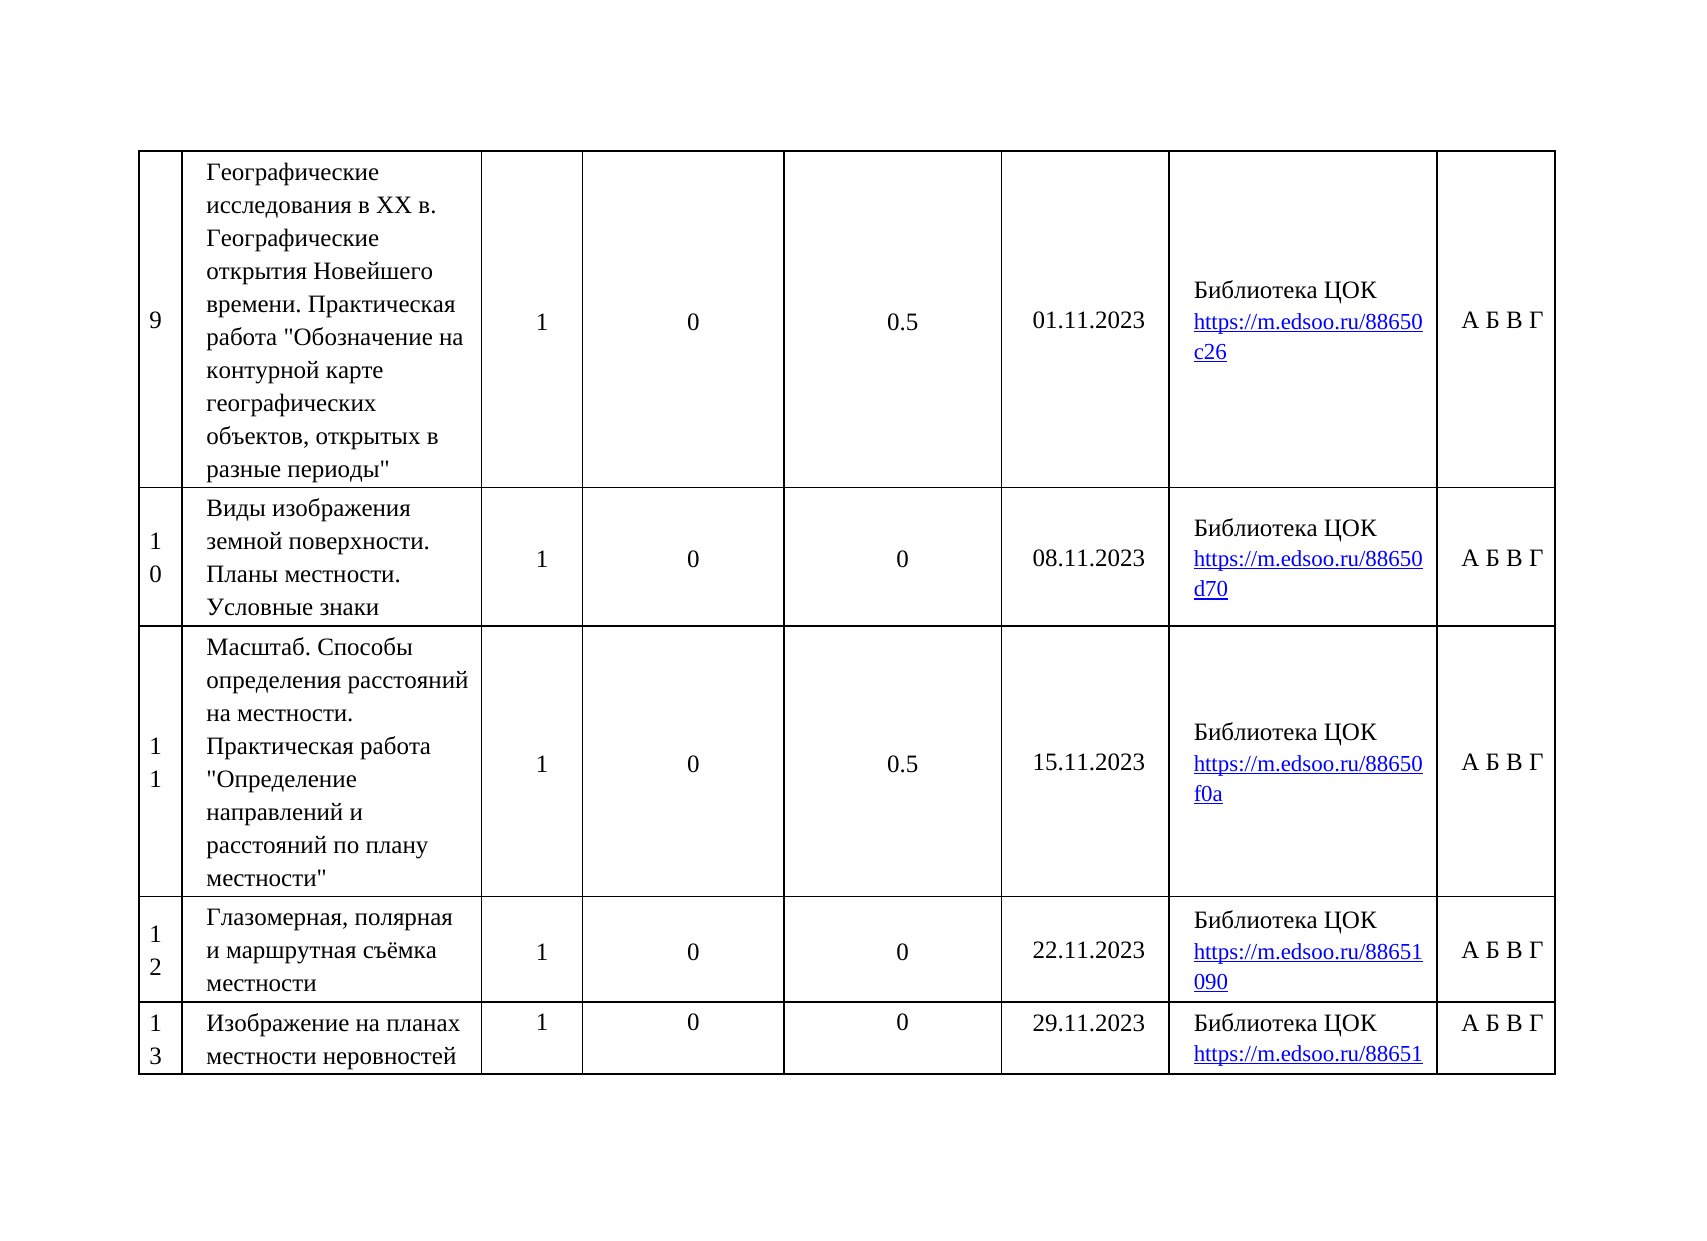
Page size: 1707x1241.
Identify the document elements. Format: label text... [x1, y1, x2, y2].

table_cell 15.11.2023 [1002, 627, 1168, 896]
table_cell А Б В Г [1438, 152, 1554, 487]
table_cell 0.5 [785, 152, 1001, 487]
table_cell 1 [482, 627, 582, 896]
table_cell Библиотека ЦОК https://m.edsoo.ru/88650d70 [1170, 488, 1436, 625]
table_cell А Б В Г [1438, 1003, 1554, 1073]
table_cell 1 [482, 152, 582, 487]
table_cell Библиотека ЦОК https://m.edsoo.ru/88651090 [1170, 897, 1436, 1001]
table_cell А Б В Г [1438, 897, 1554, 1001]
table_cell 0 [785, 897, 1001, 1001]
table_cell 12 [140, 897, 181, 1001]
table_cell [1170, 1003, 1436, 1073]
table_cell 0 [583, 1003, 783, 1073]
table_cell 29.11.2023 [1002, 1003, 1168, 1073]
table_cell 0 [583, 627, 783, 896]
table_cell Библиотека ЦОК https://m.edsoo.ru/88650c26 [1170, 152, 1436, 487]
table_cell 11 [140, 627, 181, 896]
table_cell 13 [140, 1003, 181, 1073]
table_cell Библиотека ЦОК https://m.edsoo.ru/88650f0a [1170, 627, 1436, 896]
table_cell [183, 1003, 481, 1073]
table_cell Географические исследования в ХХ в. Географические открытия Новейшего времени. Практическая работа "Обозначение на контурной карте географических объектов, открытых в разные периоды" [183, 152, 481, 487]
table_cell Виды изображения земной поверхности. Планы местности. Условные знаки [183, 488, 481, 625]
table_cell 08.11.2023 [1002, 488, 1168, 625]
table_cell 0 [785, 1003, 1001, 1073]
table_cell 0 [583, 897, 783, 1001]
table_cell 01.11.2023 [1002, 152, 1168, 487]
table_cell Масштаб. Способы определения расстояний на местности. Практическая работа "Определение направлений и расстояний по плану местности" [183, 627, 481, 896]
table_cell 9 [140, 152, 181, 487]
table_cell 22.11.2023 [1002, 897, 1168, 1001]
table_cell Глазомерная, полярная и маршрутная съёмка местности [183, 897, 481, 1001]
table_cell 1 [482, 1003, 582, 1073]
table_cell А Б В Г [1438, 627, 1554, 896]
table_cell 0.5 [785, 627, 1001, 896]
table_cell А Б В Г [1438, 488, 1554, 625]
table_cell 0 [785, 488, 1001, 625]
table_cell 10 [140, 488, 181, 625]
table_cell 1 [482, 488, 582, 625]
table_cell 0 [583, 152, 783, 487]
table_cell 1 [482, 897, 582, 1001]
table_cell 0 [583, 488, 783, 625]
